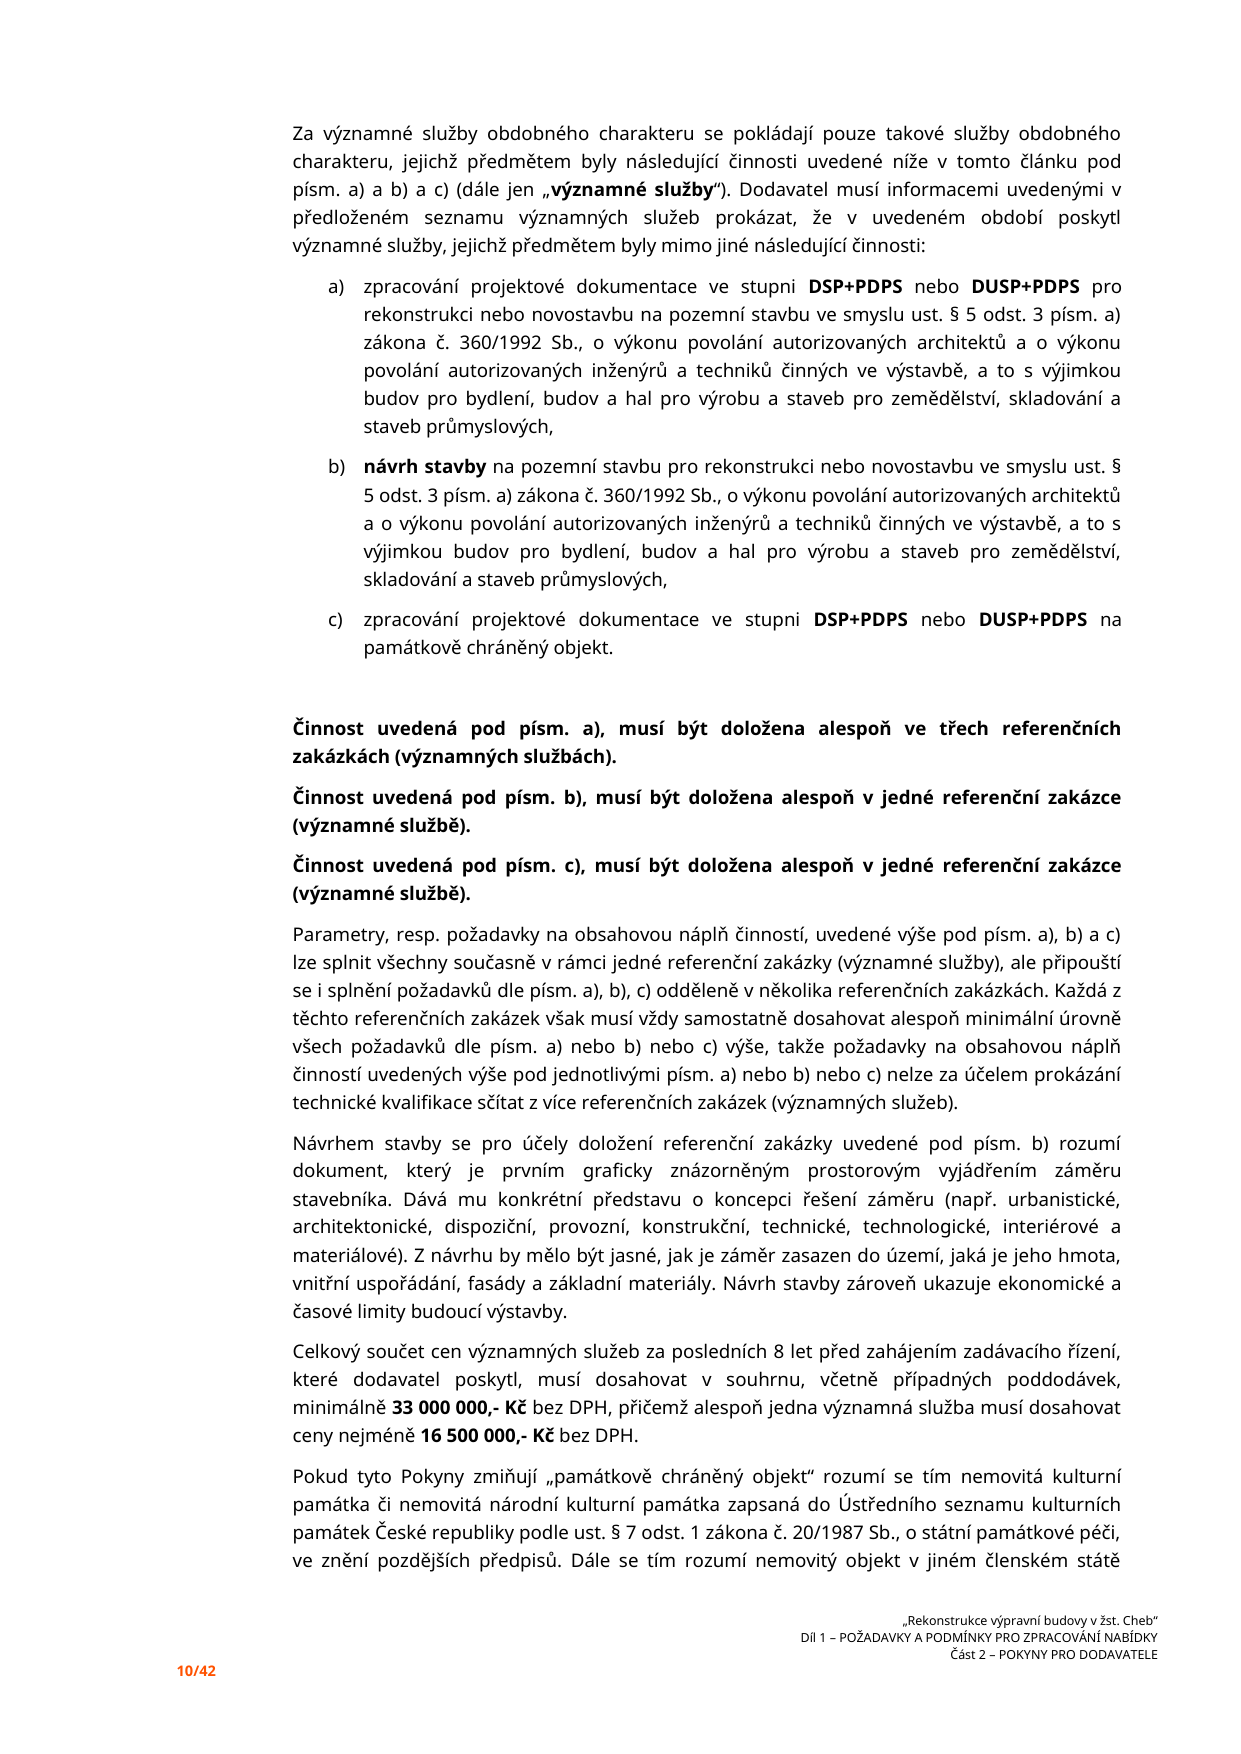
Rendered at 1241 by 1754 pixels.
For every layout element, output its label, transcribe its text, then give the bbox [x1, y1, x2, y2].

text Návrhem stavby se pro účely doložení referenční zakázky uvedené pod písm. b) rozumí dokument, který je prvním graficky znázorněným prostorovým vyjádřením záměru stavebníka. Dává mu konkrétní představu o koncepci řešení záměru (např. urbanistické, architektonické, dispoziční, provozní, konstrukční, technické, technologické, interiérové a materiálové). Z návrhu by mělo být jasné, jak je záměr zasazen do území, jaká je jeho hmota, vnitřní uspořádání, fasády a základní materiály. Návrh stavby zároveň ukazuje ekonomické a časové limity budoucí výstavby. [292, 1130, 1122, 1323]
text Za významné služby obdobného charakteru se pokládají pouze takové služby obdobného charakteru, jejichž předmětem byly následující činnosti uvedené níže v tomto článku pod písm. a) a b) a c) (dále jen „významné služby“). Dodavatel musí informacemi uvedenými v předloženém seznamu významných služeb prokázat, že v uvedeném období poskytl významné služby, jejichž předmětem byly mimo jiné následující činnosti: [292, 121, 1122, 258]
text Parametry, resp. požadavky na obsahovou náplň činností, uvedené výše pod písm. a), b) a c) lze splnit všechny současně v rámci jedné referenční zakázky (významné služby), ale připouští se i splnění požadavků dle písm. a), b), c) odděleně v několika referenčních zakázkách. Každá z těchto referenčních zakázek však musí vždy samostatně dosahovat alespoň minimální úrovně všech požadavků dle písm. a) nebo b) nebo c) výše, takže požadavky na obsahovou náplň činností uvedených výše pod jednotlivými písm. a) nebo b) nebo c) nelze za účelem prokázání technické kvalifikace sčítat z více referenčních zakázek (významných služeb). [292, 921, 1122, 1115]
text Celkový součet cen významných služeb za posledních 8 let před zahájením zadávacího řízení, které dodavatel poskytl, musí dosahovat v souhrnu, včetně případných poddodávek, minimálně 33 000 000,- Kč bez DPH, přičemž alespoň jedna významná služba musí dosahovat ceny nejméně 16 500 000,- Kč bez DPH. [292, 1338, 1122, 1448]
text Činnost uvedená pod písm. c), musí být doložena alespoň v jedné referenční zakázce (významné službě). [292, 853, 1122, 906]
text Činnost uvedená pod písm. b), musí být doložena alespoň v jedné referenční zakázce (významné službě). [292, 784, 1122, 838]
list zpracování projektové dokumentace ve stupni DSP+PDPS nebo DUSP+PDPS na památkově chráněný objekt. [328, 606, 1122, 660]
list návrh stavby na pozemní stavbu pro rekonstrukci nebo novostavbu ve smyslu ust. § 5 odst. 3 písm. a) zákona č. 360/1992 Sb., o výkonu povolání autorizovaných architektů a o výkonu povolání autorizovaných inženýrů a techniků činných ve výstavbě, a to s výjimkou budov pro bydlení, budov a hal pro výrobu a staveb pro zemědělství, skladování a staveb průmyslových, [328, 454, 1122, 591]
list zpracování projektové dokumentace ve stupni DSP+PDPS nebo DUSP+PDPS pro rekonstrukci nebo novostavbu na pozemní stavbu ve smyslu ust. § 5 odst. 3 písm. a) zákona č. 360/1992 Sb., o výkonu povolání autorizovaných architektů a o výkonu povolání autorizovaných inženýrů a techniků činných ve výstavbě, a to s výjimkou budov pro bydlení, budov a hal pro výrobu a staveb pro zemědělství, skladování a staveb průmyslových, [328, 273, 1122, 439]
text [292, 1463, 1122, 1573]
text Činnost uvedená pod písm. a), musí být doložena alespoň ve třech referenčních zakázkách (významných službách). [292, 716, 1122, 769]
